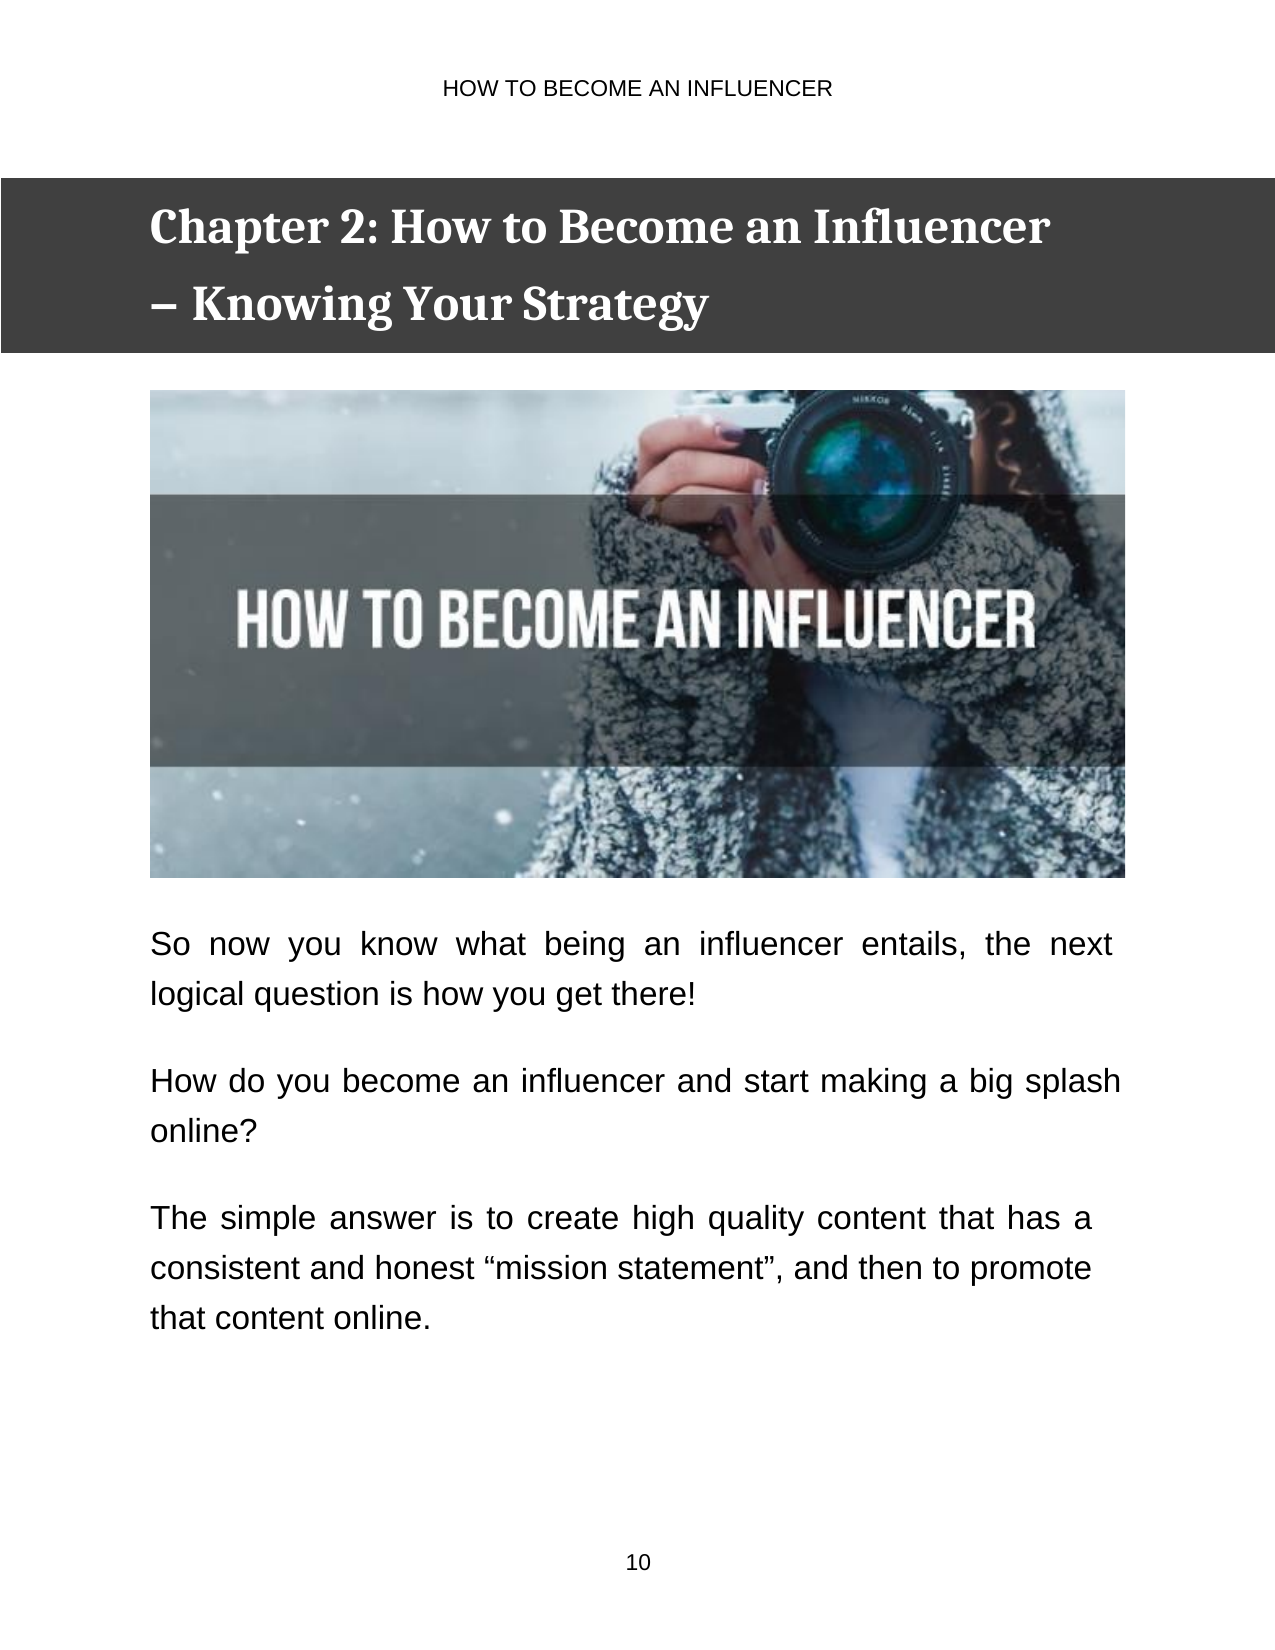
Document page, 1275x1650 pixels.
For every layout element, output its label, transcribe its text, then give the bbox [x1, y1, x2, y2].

subtitle Chapter 2: How to Become an Influencer [150, 198, 1275, 256]
text So now you know what being an influencer entails, the next logical question is how you get there! [150, 924, 1114, 1012]
list Knowing Your Strategy [150, 273, 1275, 332]
text The simple answer is to create high quality content that has a consistent and honest “mission statement”, and then to promote that content online. [150, 1198, 1093, 1337]
picture [150, 390, 1125, 878]
text How do you become an influencer and start making a big splash online? [150, 1061, 1123, 1149]
